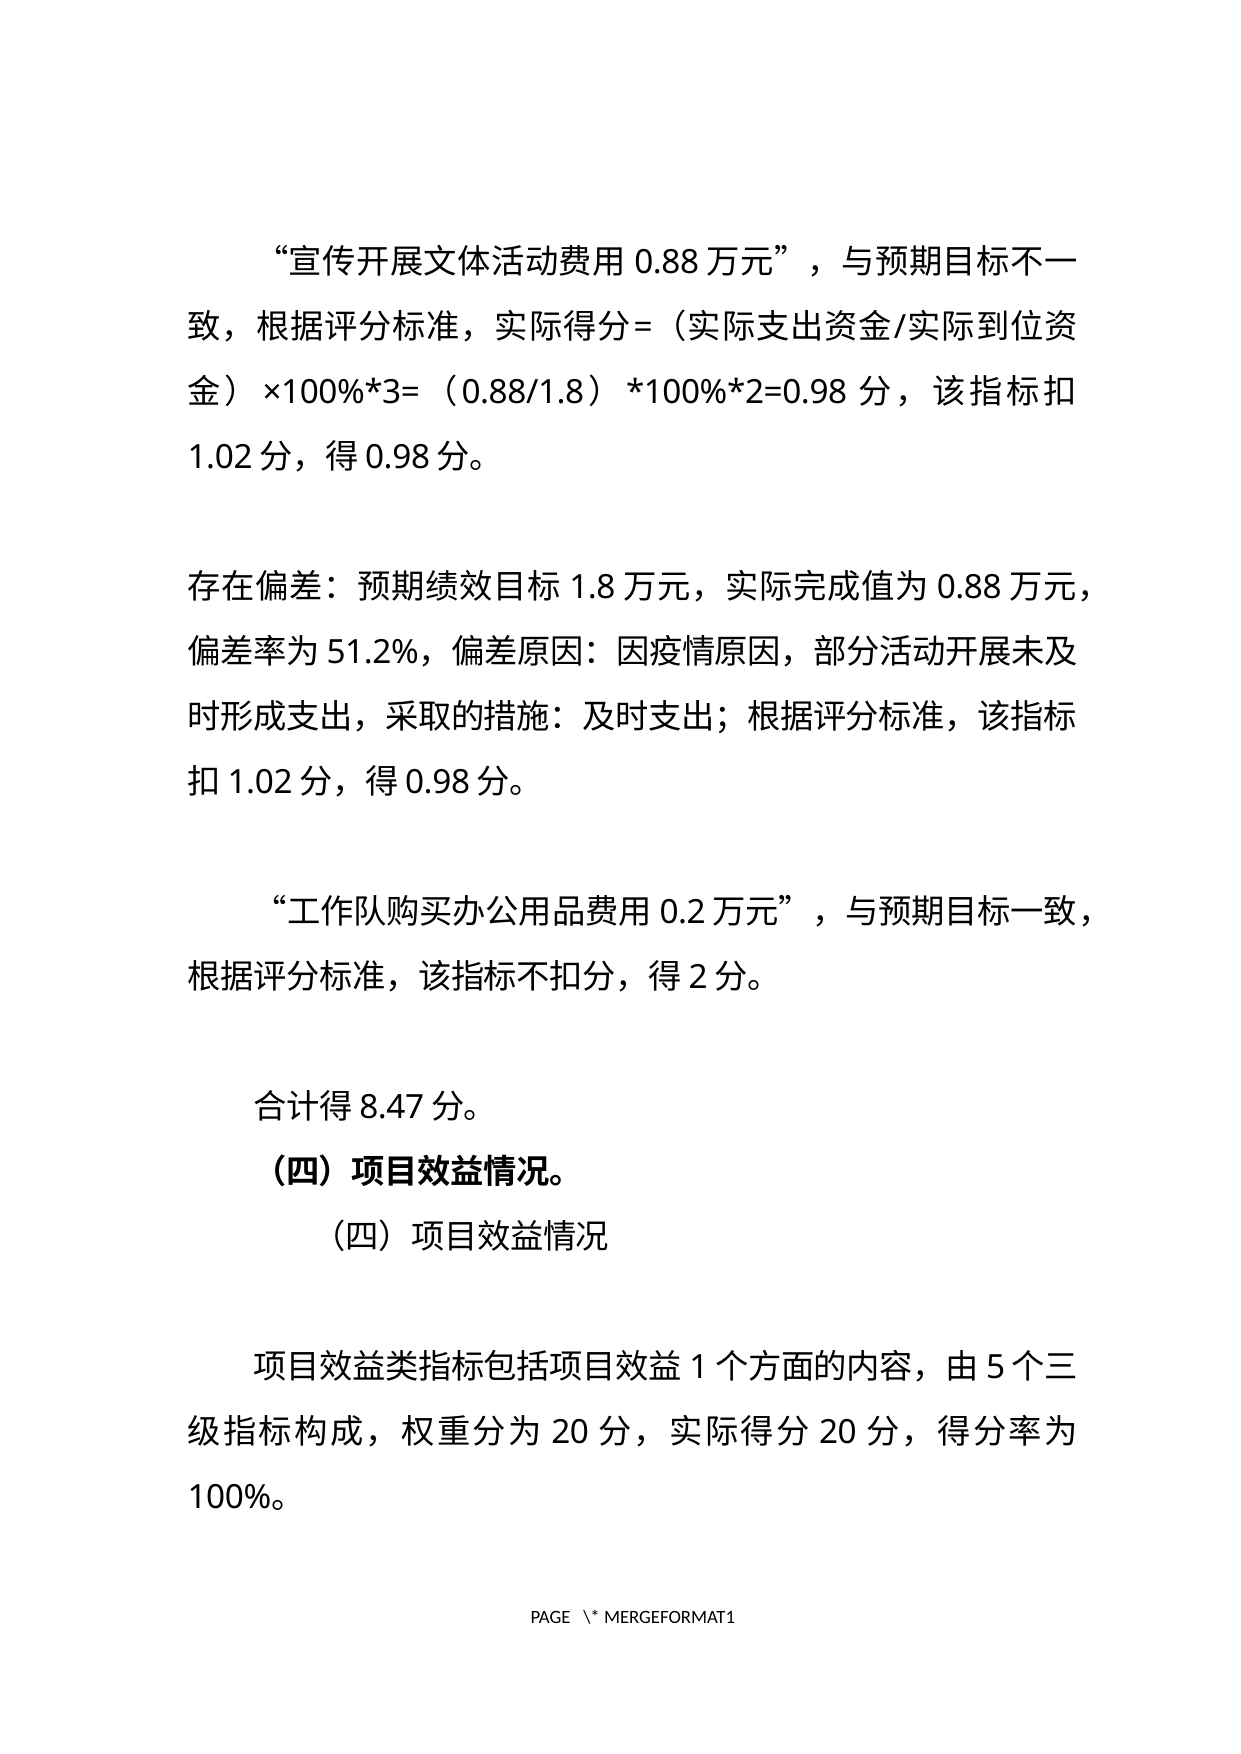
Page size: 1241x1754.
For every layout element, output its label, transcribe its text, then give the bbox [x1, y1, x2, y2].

text （四）项目效益情况。 [187, 1137, 1078, 1202]
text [187, 162, 1078, 1137]
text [187, 1202, 1078, 1527]
